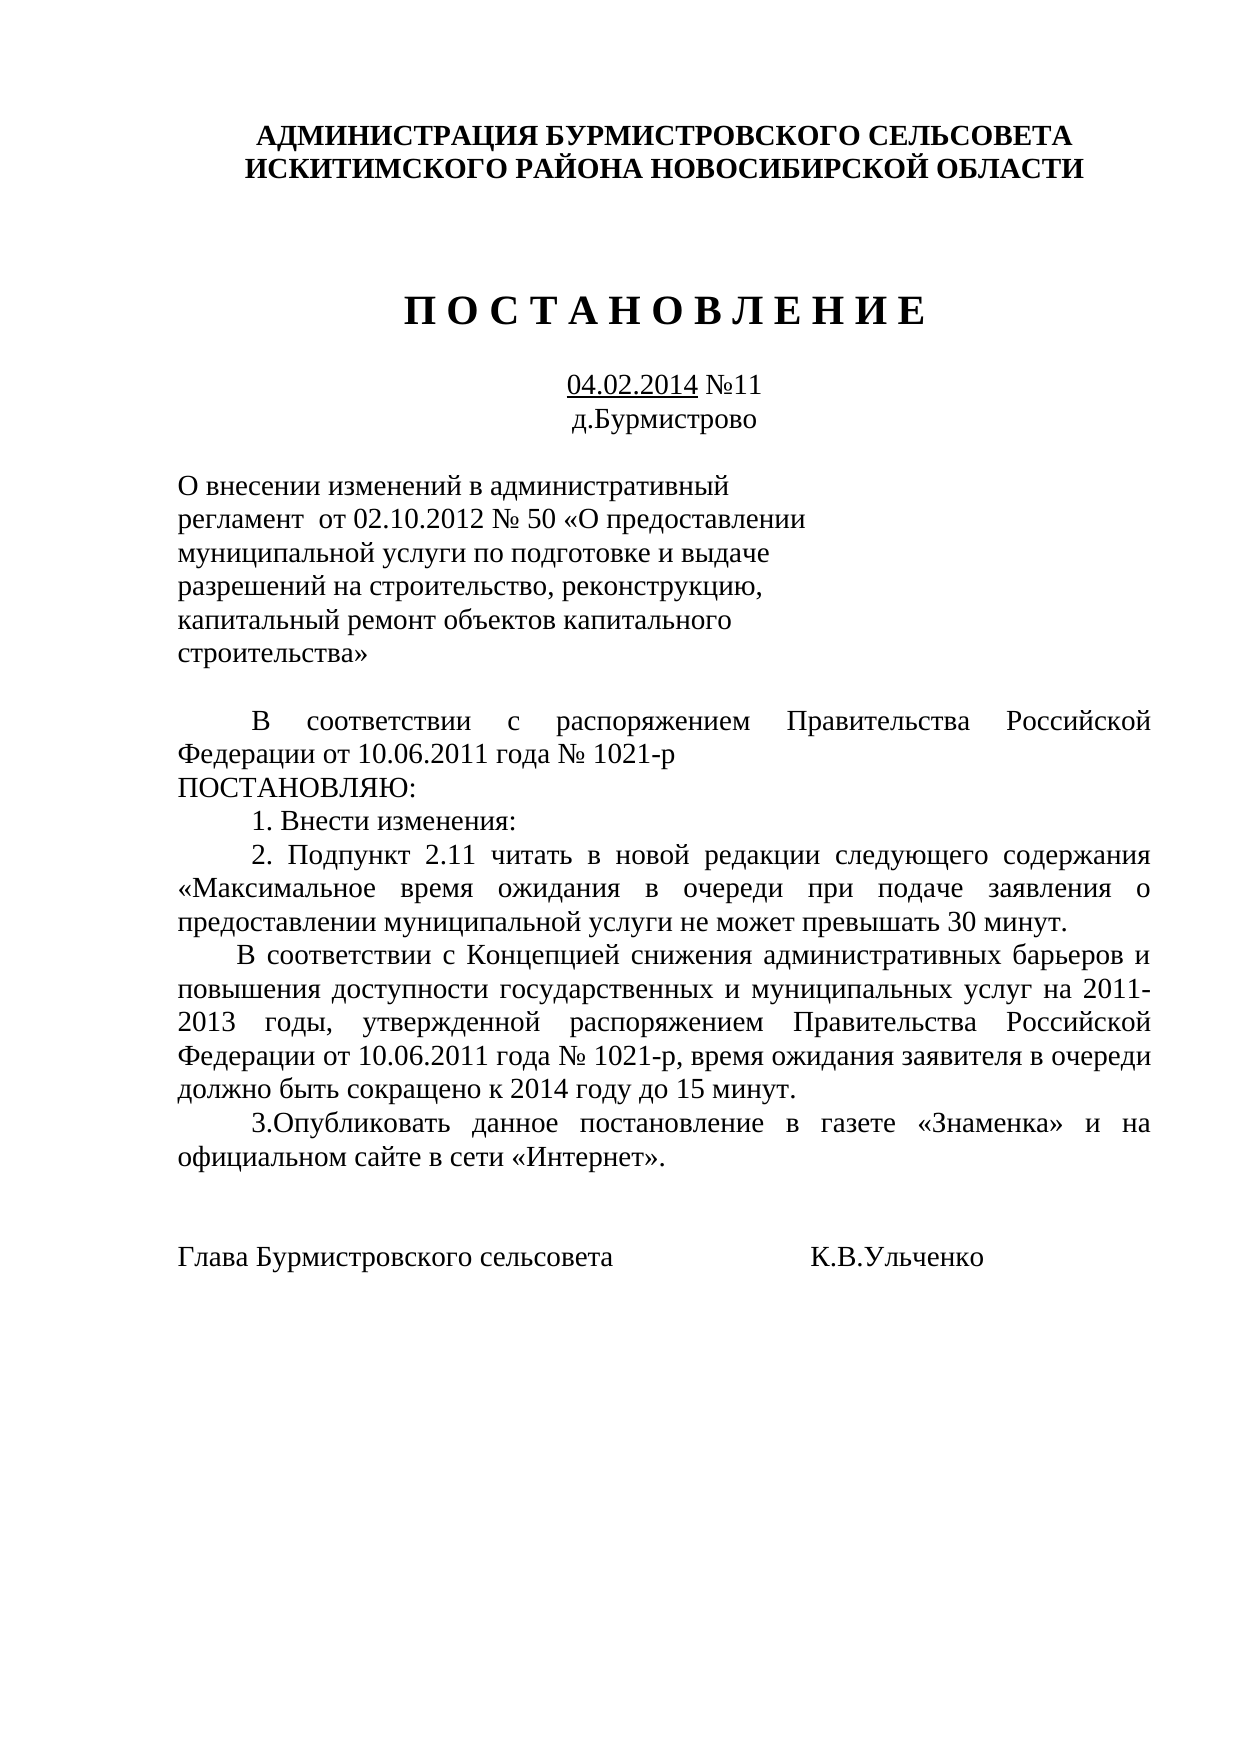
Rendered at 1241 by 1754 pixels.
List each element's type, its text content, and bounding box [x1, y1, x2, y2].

text Глава Бурмистровского сельсовета К.В.Ульченко [177, 1239, 1152, 1273]
text АДМИНИСТРАЦИЯ БУРМИСТРОВСКОГО СЕЛЬСОВЕТА [177, 118, 1152, 152]
text П О С Т А Н О В Л Е Н И Е [177, 286, 1152, 334]
text В соответствии с Концепцией снижения административных барьеров и повышения доступности государственных и муниципальных услуг на 2011-2013 годы, утвержденной распоряжением Правительства Российской Федерации от 10.06.2011 года № 1021-р, время ожидания заявителя в очереди должно быть сокращено к 2014 году до 15 минут. [177, 937, 1152, 1105]
text регламент от 02.10.2012 № 50 «О предоставлении [177, 501, 1152, 535]
text 3.Опубликовать данное постановление в газете «Знаменка» и на официальном сайте в сети «Интернет». [177, 1105, 1152, 1172]
text строительства» [177, 636, 1152, 669]
text 2. Подпункт 2.11 читать в новой редакции следующего содержания «Максимальное время ожидания в очереди при подаче заявления о предоставлении муниципальной услуги не может превышать 30 минут. [177, 837, 1152, 937]
text В соответствии с распоряжением Правительства Российской Федерации от 10.06.2011 года № 1021-р [177, 703, 1152, 770]
text разрешений на строительство, реконструкцию, [177, 568, 1152, 602]
text ИСКИТИМСКОГО РАЙОНА НОВОСИБИРСКОЙ ОБЛАСТИ [177, 152, 1152, 185]
text д.Бурмистрово [177, 401, 1152, 434]
text муниципальной услуги по подготовке и выдаче [177, 535, 1152, 568]
text 1. Внести изменения: [177, 803, 1152, 837]
text О внесении изменений в административный [177, 468, 1152, 501]
text капитальный ремонт объектов капитального [177, 602, 1152, 636]
text 04.02.2014 №11 [177, 367, 1152, 401]
text ПОСТАНОВЛЯЮ: [177, 770, 1152, 803]
